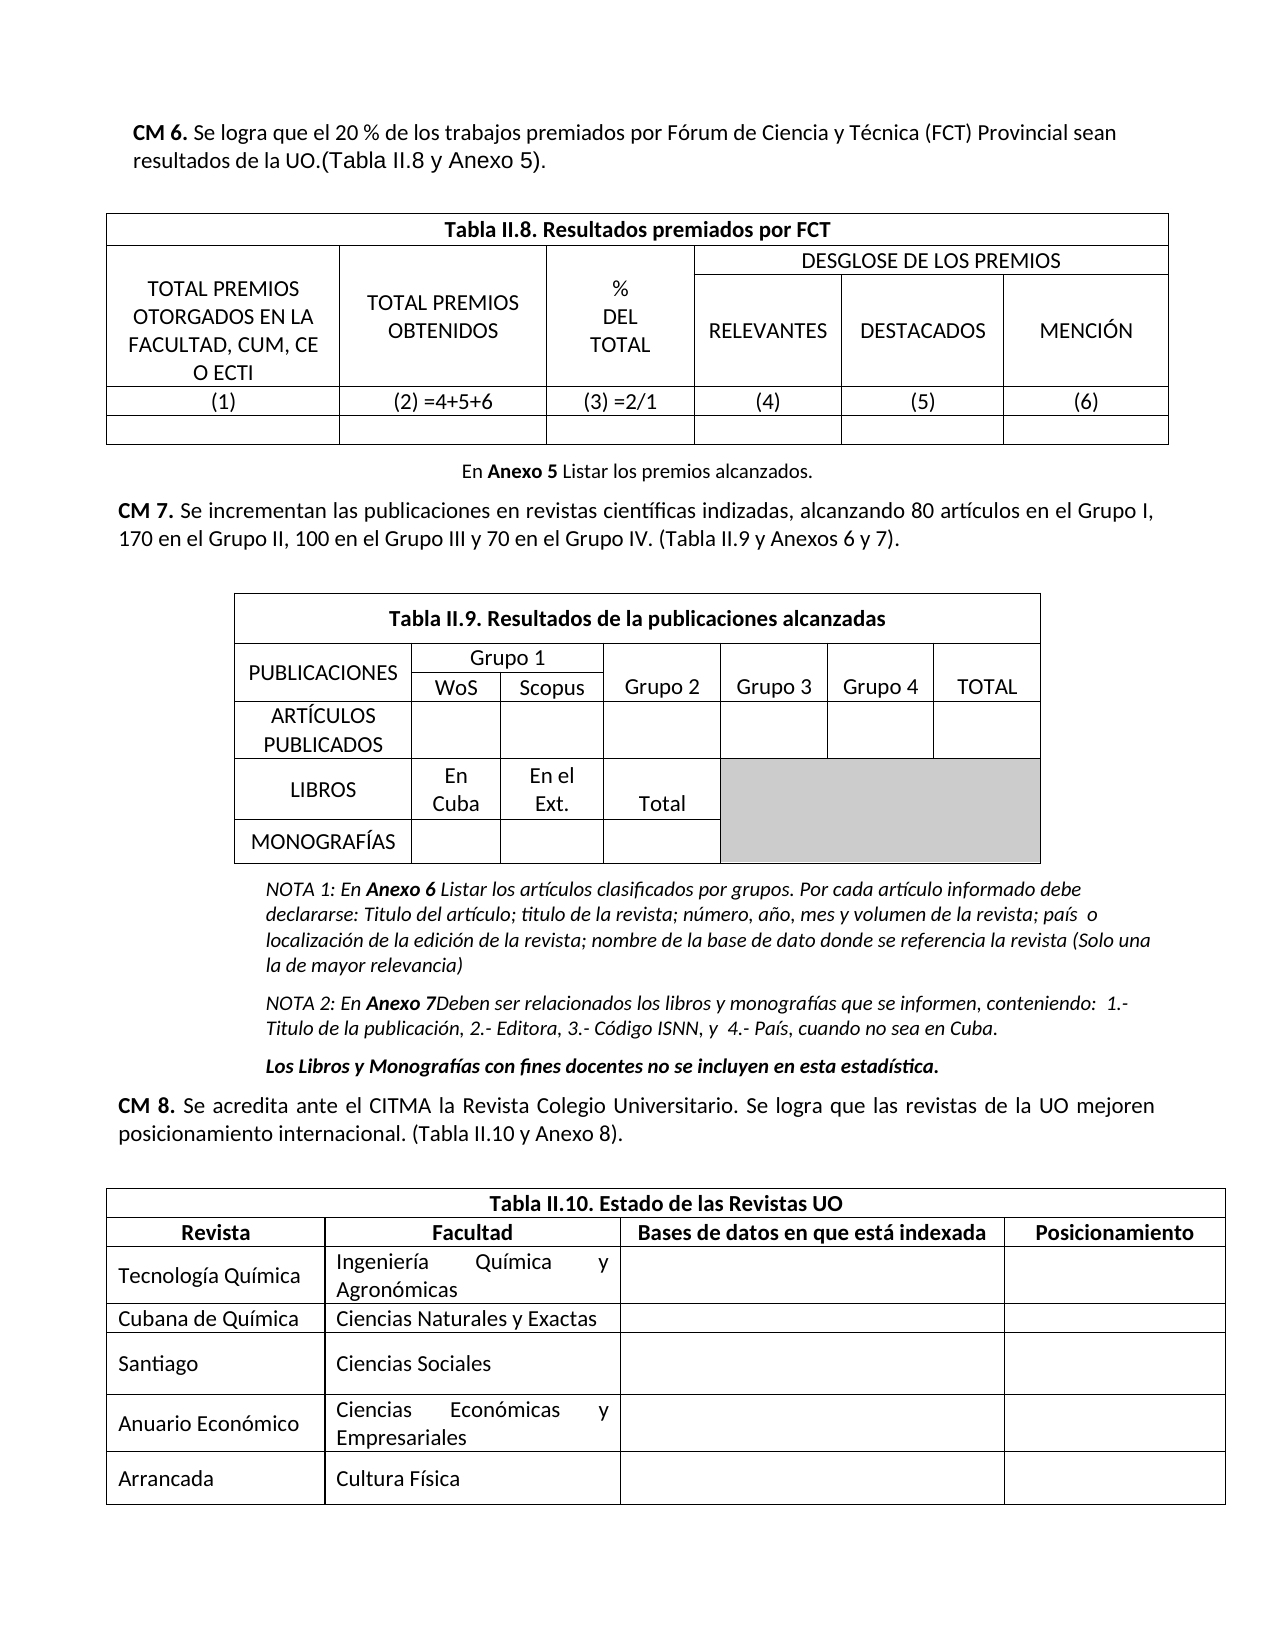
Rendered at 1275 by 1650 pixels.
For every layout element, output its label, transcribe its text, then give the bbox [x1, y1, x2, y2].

table_cell [621, 1333, 1004, 1394]
table_cell Facultad [326, 1218, 620, 1246]
text CM 6. Se logra que el 20 % de los trabajos premiados por Fórum de Ciencia y Técnica (FCT) Provincial sean resultados de la UO.(Tabla II.8 y Anexo 5). [133, 118, 1157, 174]
table_cell LIBROS [235, 759, 411, 819]
table_cell En el Ext. [501, 759, 603, 819]
table_cell Tecnología Química [107, 1247, 324, 1303]
table_cell Ciencias Económicas y Empresariales [326, 1395, 620, 1451]
table_cell TOTAL [934, 644, 1040, 701]
table_cell Anuario Económico [107, 1395, 324, 1451]
table_cell Ciencias Naturales y Exactas [326, 1304, 620, 1332]
table_cell En Cuba [412, 759, 500, 819]
table_cell Ingeniería Química y Agronómicas [326, 1247, 620, 1303]
table_cell DESTACADOS [842, 275, 1003, 386]
table_cell Cubana de Química [107, 1304, 324, 1332]
table_cell TOTAL PREMIOS OBTENIDOS [340, 246, 546, 386]
table_cell [1005, 1333, 1225, 1394]
table_cell MENCIÓN [1004, 275, 1168, 386]
table_cell (5) [842, 387, 1003, 415]
table_cell [412, 702, 500, 758]
table_cell [828, 702, 933, 758]
table_cell (1) [107, 387, 339, 415]
table_cell [621, 1452, 1004, 1504]
table_cell (2) =4+5+6 [340, 387, 546, 415]
table_cell [547, 416, 694, 444]
table_cell Santiago [107, 1333, 324, 1394]
table_cell Arrancada [107, 1452, 324, 1504]
table_cell PUBLICACIONES [235, 644, 411, 701]
text CM 7. Se incrementan las publicaciones en revistas científicas indizadas, alcanzando 80 artículos en el Grupo I, 170 en el Grupo II, 100 en el Grupo III y 70 en el Grupo IV. (Tabla II.9 y Anexos 6 y 7). [118, 496, 1157, 552]
table_cell Total [604, 759, 720, 819]
table_cell [501, 702, 603, 758]
table_cell [1005, 1304, 1225, 1332]
table_header Tabla II.8. Resultados premiados por FCT [107, 214, 1168, 245]
table_cell Cultura Física [326, 1452, 620, 1504]
table_cell [621, 1247, 1004, 1303]
table_cell [604, 702, 720, 758]
table_cell TOTAL PREMIOS OTORGADOS EN LA FACULTAD, CUM, CE O ECTI [107, 246, 339, 386]
table_cell [621, 1395, 1004, 1451]
table_cell WoS [412, 673, 500, 701]
table_cell Grupo 1 [412, 644, 603, 672]
table_cell [934, 702, 1040, 758]
table_cell Grupo 3 [721, 644, 827, 701]
table_cell [695, 416, 841, 444]
table_cell Grupo 2 [604, 644, 720, 701]
table_cell [621, 1304, 1004, 1332]
table_cell [1005, 1452, 1225, 1504]
table_cell Bases de datos en que está indexada [621, 1218, 1004, 1246]
text CM 8. Se acredita ante el CITMA la Revista Colegio Universitario. Se logra que las revistas de la UO mejoren posicionamiento internacional. (Tabla II.10 y Anexo 8). [118, 1091, 1157, 1147]
table_cell Posicionamiento [1005, 1218, 1225, 1246]
table_cell Grupo 4 [828, 644, 933, 701]
table_cell Revista [107, 1218, 324, 1246]
table_header Tabla II.10. Estado de las Revistas UO [107, 1189, 1225, 1217]
table_cell (3) =2/1 [547, 387, 694, 415]
table_cell [1005, 1247, 1225, 1303]
table_cell RELEVANTES [695, 275, 841, 386]
table_cell ARTÍCULOS PUBLICADOS [235, 702, 411, 758]
table_cell [842, 416, 1003, 444]
text NOTA 1: En Anexo 6 Listar los artículos clasificados por grupos. Por cada artículo informado debe declararse: Titulo del artículo; titulo de la revista; número, año, mes y volumen de la revista; país o localización de la edición de la revista; nombre de la base de dato donde se referencia la revista (Solo una la de mayor relevancia) [266, 876, 1157, 978]
text NOTA 2: En Anexo 7Deben ser relacionados los libros y monografías que se informen, conteniendo: 1.-Titulo de la publicación, 2.- Editora, 3.- Código ISNN, y 4.- País, cuando no sea en Cuba. [266, 990, 1157, 1041]
table_cell [501, 820, 603, 862]
table_cell [721, 702, 827, 758]
table_cell [604, 820, 720, 862]
table_cell [107, 416, 339, 444]
table_cell Ciencias Sociales [326, 1333, 620, 1394]
table_cell (4) [695, 387, 841, 415]
table_cell [1004, 416, 1168, 444]
table_cell MONOGRAFÍAS [235, 820, 411, 862]
table_header Tabla II.9. Resultados de la publicaciones alcanzadas [235, 594, 1040, 642]
table_cell DESGLOSE DE LOS PREMIOS [695, 246, 1168, 274]
table_cell [721, 759, 1040, 862]
table_cell [1005, 1395, 1225, 1451]
table_cell (6) [1004, 387, 1168, 415]
table_cell [412, 820, 500, 862]
table_cell [340, 416, 546, 444]
text Los Libros y Monografías con fines docentes no se incluyen en esta estadística. [266, 1053, 1157, 1079]
table_cell Scopus [501, 673, 603, 701]
text En Anexo 5 Listar los premios alcanzados. [118, 458, 1157, 483]
table_cell % DEL TOTAL [547, 246, 694, 386]
